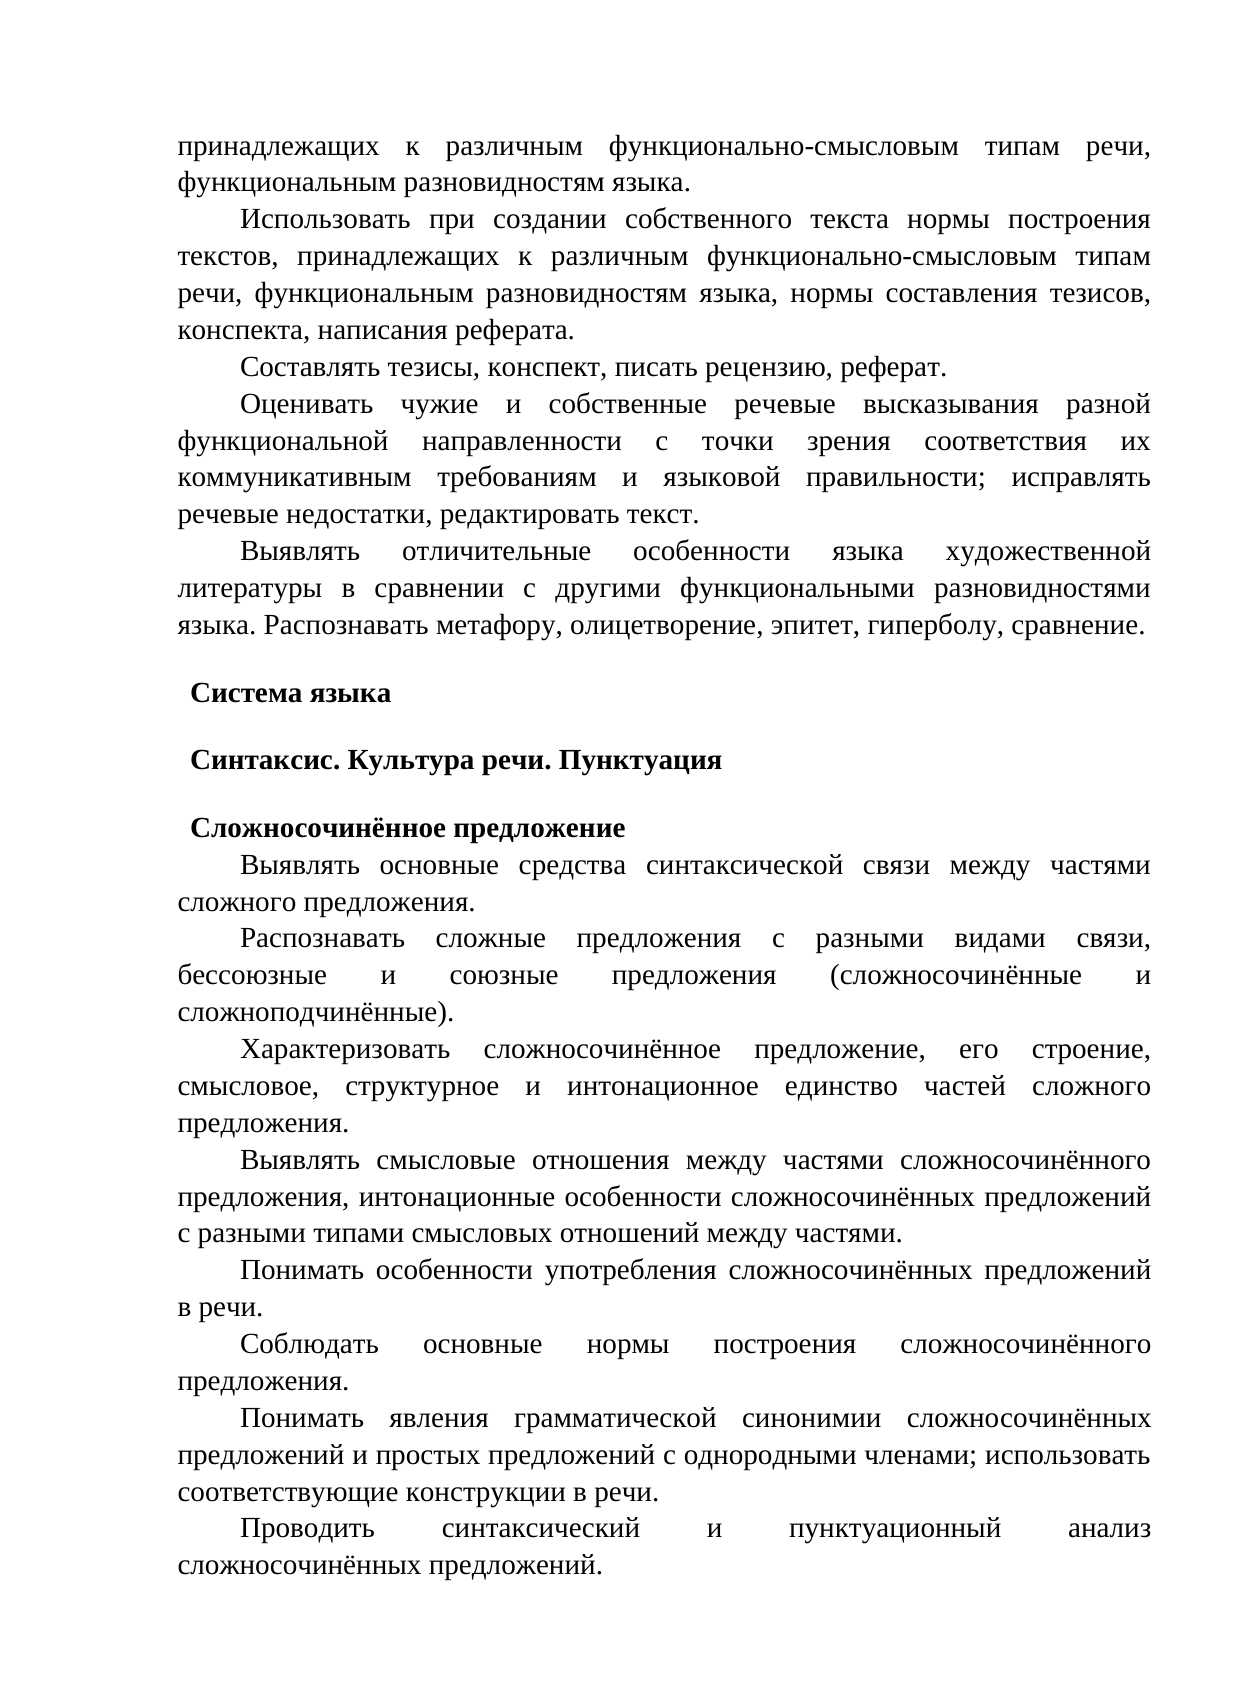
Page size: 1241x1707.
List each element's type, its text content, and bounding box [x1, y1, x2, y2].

text Составлять тезисы, конспект, писать рецензию, реферат. [177, 349, 1152, 382]
text Проводить синтаксический и пунктуационный анализ сложносочинённых предложений. [177, 1511, 1152, 1581]
text Понимать явления грамматической синонимии сложно­сочинённых предложений и простых предложений с однородными членами; использовать соответствующие конструкции в речи. [177, 1400, 1152, 1507]
text Характеризовать сложносочинённое предложение, его строение, смысловое, структурное и интонационное единство частей сложного предложения. [177, 1031, 1152, 1138]
text Понимать особенности употребления сложносочинённых предложений в речи. [177, 1252, 1152, 1323]
text Cинтаксис. Культура речи. Пунктуация [190, 742, 1152, 776]
text Оценивать чужие и собственные речевые высказывания разной функциональной направленности с точки зрения соответствия их коммуникативным требованиям и языковой правильности; исправлять речевые недостатки, редактировать текст. [177, 386, 1152, 530]
text Система языка [190, 675, 1152, 708]
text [177, 128, 1152, 198]
text Соблюдать основные нормы построения сложносочинённого предложения. [177, 1326, 1152, 1397]
text Распознавать сложные предложения с разными видами связи, бессоюзные и союзные предложения (сложносочинённые и сложноподчинённые). [177, 921, 1152, 1028]
text Использовать при создании собственного текста нормы построения текстов, принадлежащих к различным функционально-смысловым типам речи, функциональным разновидностям языка, нормы составления тезисов, конспекта, написания реферата. [177, 201, 1152, 346]
text Выявлять отличительные особенности языка художественной литературы в сравнении с другими функциональными разновидностями языка. Распознавать метафору, олицетворение, эпитет, гиперболу, сравнение. [177, 533, 1152, 641]
text Выявлять смысловые отношения между частями сложносочинённого предложения, интонационные особенности сложносочинённых предложений с разными типами смысловых отношений между частями. [177, 1142, 1152, 1249]
text Сложносочинённое предложение [190, 810, 1152, 843]
text Выявлять основные средства синтаксической связи между частями сложного предложения. [177, 847, 1152, 917]
